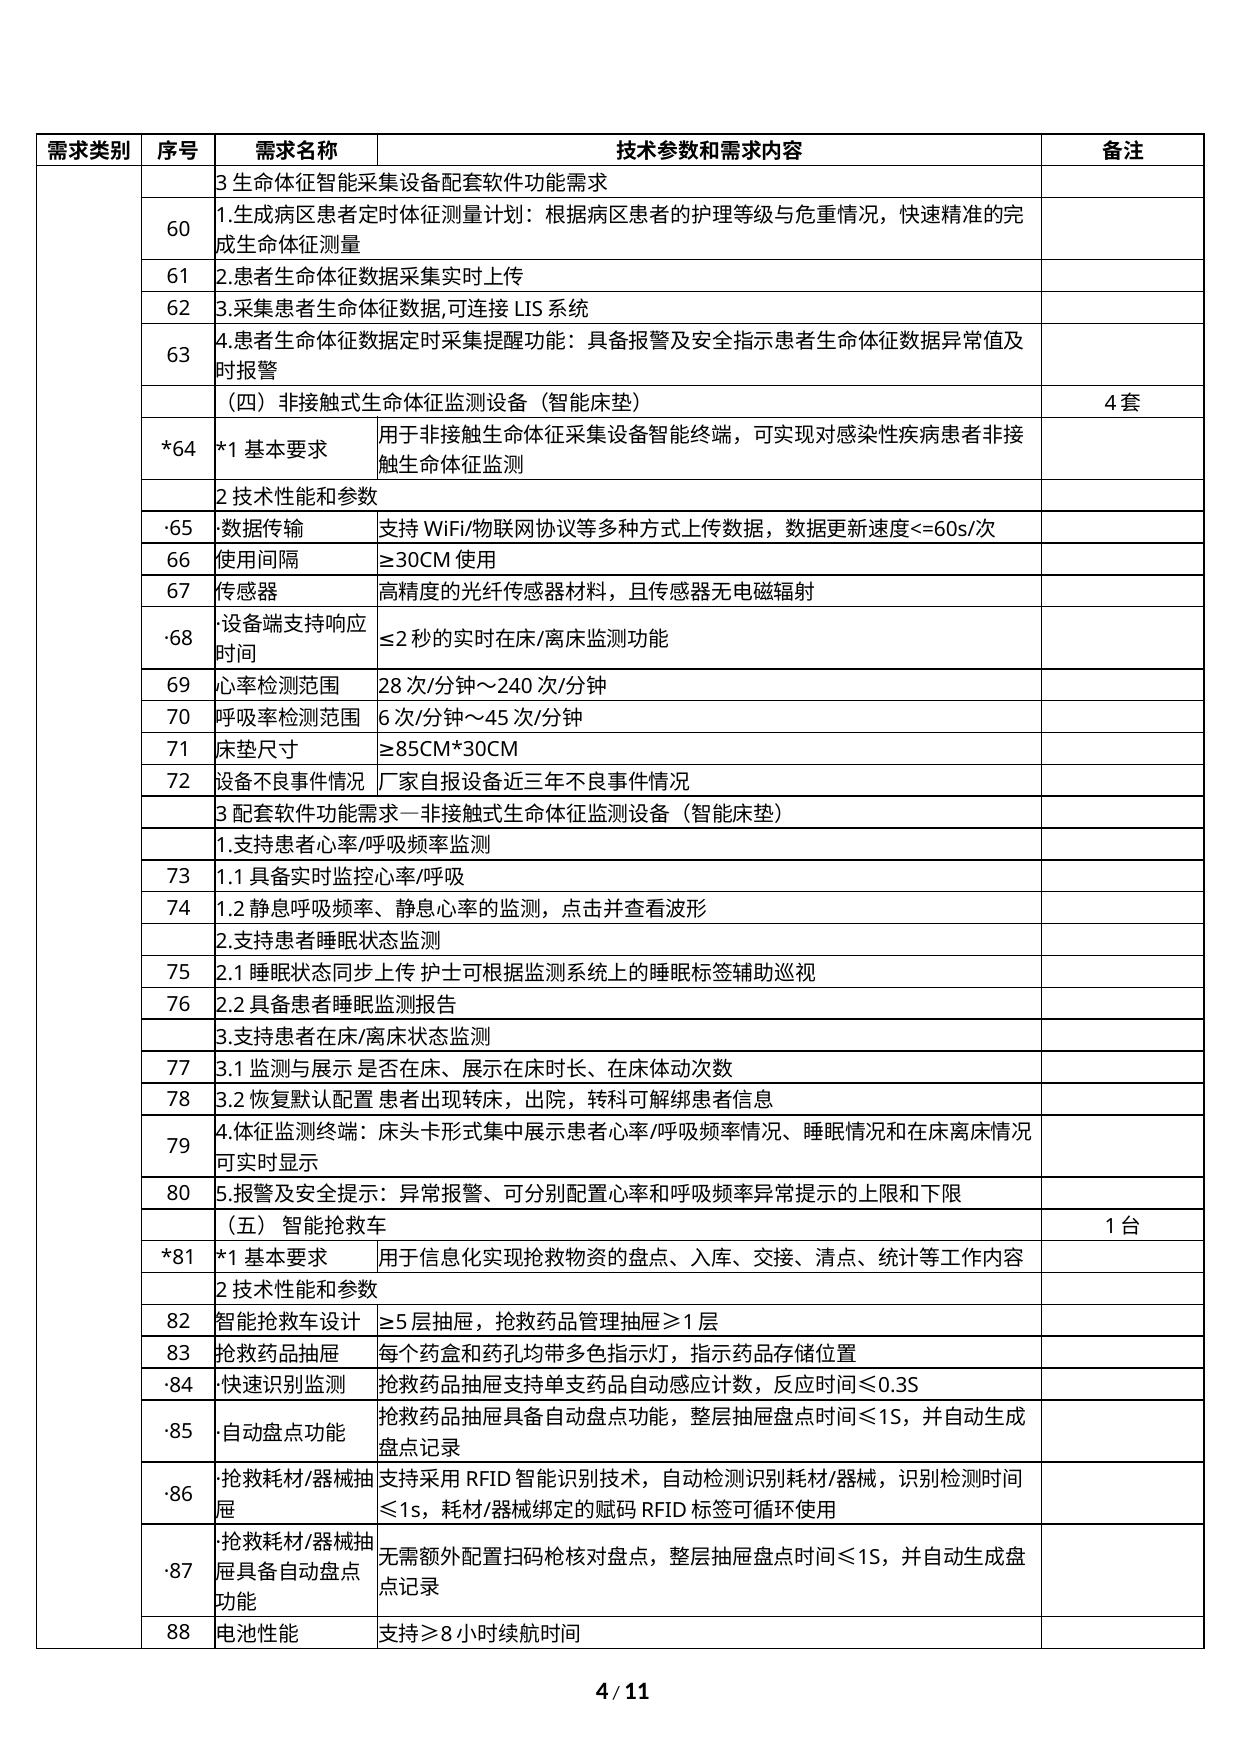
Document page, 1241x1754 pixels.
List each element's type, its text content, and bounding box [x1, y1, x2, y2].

table_cell 2 技术性能和参数 [216, 1273, 1041, 1303]
table_cell 4.体征监测终端：床头卡形式集中展示患者心率/呼吸频率情况、睡眠情况和在床离床情况可实时显示 [216, 1116, 1041, 1176]
table_cell 每个药盒和药孔均带多色指示灯，指示药品存储位置 [378, 1337, 1041, 1367]
table_cell 1.生成病区患者定时体征测量计划：根据病区患者的护理等级与危重情况，快速精准的完成生命体征测量 [216, 198, 1041, 259]
table_cell ≤2秒的实时在床/离床监测功能 [378, 607, 1041, 668]
table_cell 3.采集患者生命体征数据,可连接LIS系统 [216, 292, 1041, 322]
table_cell [1042, 1084, 1203, 1114]
table_cell [1042, 1525, 1203, 1616]
table_cell ·87 [142, 1525, 214, 1616]
table_cell ·68 [142, 607, 214, 668]
table_cell 用于非接触生命体征采集设备智能终端，可实现对感染性疾病患者非接触生命体征监测 [378, 418, 1041, 478]
table_cell [1042, 988, 1203, 1018]
table_cell 79 [142, 1116, 214, 1176]
table_cell [1042, 829, 1203, 859]
table_cell 69 [142, 670, 214, 700]
table_cell [1042, 1241, 1203, 1272]
table_cell ·86 [142, 1463, 214, 1523]
table_cell 1台 [1042, 1210, 1203, 1240]
table_cell [1042, 544, 1203, 574]
table_cell 3 生命体征智能采集设备配套软件功能需求 [216, 166, 1041, 197]
table_cell 80 [142, 1178, 214, 1208]
table_cell 3 配套软件功能需求—非接触式生命体征监测设备（智能床垫） [216, 797, 1041, 827]
table_cell 5.报警及安全提示：异常报警、可分别配置心率和呼吸频率异常提示的上限和下限 [216, 1178, 1041, 1208]
table_cell [1042, 1463, 1203, 1523]
table_cell 传感器 [216, 576, 377, 606]
table_cell 无需额外配置扫码枪核对盘点，整层抽屉盘点时间≤1S，并自动生成盘点记录 [378, 1525, 1041, 1616]
table_cell 厂家自报设备近三年不良事件情况 [378, 765, 1041, 795]
table_cell [1042, 765, 1203, 795]
table_header 技术参数和需求内容 [378, 135, 1041, 165]
table_cell 4.患者生命体征数据定时采集提醒功能：具备报警及安全指示患者生命体征数据异常值及时报警 [216, 324, 1041, 384]
table_cell 61 [142, 260, 214, 291]
table_cell 1.1具备实时监控心率/呼吸 [216, 861, 1041, 891]
table_cell 设备不良事件情况 [216, 765, 377, 795]
table_cell 4套 [1042, 386, 1203, 416]
table_cell [1042, 1178, 1203, 1208]
table_cell [1042, 166, 1203, 197]
table_cell 2.患者生命体征数据采集实时上传 [216, 260, 1041, 291]
table_cell [1042, 1401, 1203, 1461]
table_cell （五） 智能抢救车 [216, 1210, 1041, 1240]
table_cell ≥5层抽屉，抢救药品管理抽屉≥1层 [378, 1305, 1041, 1335]
table_cell [1042, 480, 1203, 510]
table_cell 使用间隔 [216, 544, 377, 574]
table_cell [142, 386, 214, 416]
table_cell 77 [142, 1052, 214, 1082]
table_cell 支持采用RFID智能识别技术，自动检测识别耗材/器械，识别检测时间≤1s，耗材/器械绑定的赋码RFID标签可循环使用 [378, 1463, 1041, 1523]
table_cell 66 [142, 544, 214, 574]
table_cell [142, 1020, 214, 1050]
table_cell ·抢救耗材/器械抽屉具备自动盘点功能 [216, 1525, 377, 1616]
table_cell [1042, 733, 1203, 763]
table_cell 3.1监测与展示 是否在床、展示在床时长、在床体动次数 [216, 1052, 1041, 1082]
table_cell 呼吸率检测范围 [216, 701, 377, 732]
table_cell *1 基本要求 [216, 418, 377, 478]
table_cell 2.支持患者睡眠状态监测 [216, 924, 1041, 954]
table_cell [1042, 892, 1203, 923]
table_cell 1.2静息呼吸频率、静息心率的监测，点击并查看波形 [216, 892, 1041, 923]
table_cell ·85 [142, 1401, 214, 1461]
table_cell [1042, 670, 1203, 700]
table_cell 67 [142, 576, 214, 606]
table_cell 2.1睡眠状态同步上传 护士可根据监测系统上的睡眠标签辅助巡视 [216, 956, 1041, 986]
table_header 需求类别 [37, 135, 141, 165]
table_cell [1042, 797, 1203, 827]
table_cell [142, 1210, 214, 1240]
table_cell 88 [142, 1617, 214, 1647]
table_cell 2.2具备患者睡眠监测报告 [216, 988, 1041, 1018]
table_cell [1042, 607, 1203, 668]
table_cell [1042, 1305, 1203, 1335]
table_cell [1042, 512, 1203, 542]
table_cell 3.支持患者在床/离床状态监测 [216, 1020, 1041, 1050]
table_cell [1042, 956, 1203, 986]
table_cell 支持≥8小时续航时间 [378, 1617, 1041, 1647]
table_cell 高精度的光纤传感器材料，且传感器无电磁辐射 [378, 576, 1041, 606]
table_cell 71 [142, 733, 214, 763]
table_cell [1042, 1052, 1203, 1082]
table_cell 2 技术性能和参数 [216, 480, 1041, 510]
table_cell 73 [142, 861, 214, 891]
table_cell [1042, 1617, 1203, 1647]
table_cell *81 [142, 1241, 214, 1272]
table_cell [1042, 1369, 1203, 1399]
table_cell ·抢救耗材/器械抽屉 [216, 1463, 377, 1523]
table_cell 78 [142, 1084, 214, 1114]
table_cell ·快速识别监测 [216, 1369, 377, 1399]
table_header 序号 [142, 135, 214, 165]
table_cell [1042, 576, 1203, 606]
table_cell [142, 797, 214, 827]
table_cell 抢救药品抽屉支持单支药品自动感应计数，反应时间≤0.3S [378, 1369, 1041, 1399]
table_cell *1 基本要求 [216, 1241, 377, 1272]
table_header 备注 [1042, 135, 1203, 165]
table_cell ·数据传输 [216, 512, 377, 542]
table_cell 83 [142, 1337, 214, 1367]
table_cell 抢救药品抽屉具备自动盘点功能，整层抽屉盘点时间≤1S，并自动生成盘点记录 [378, 1401, 1041, 1461]
table_cell 60 [142, 198, 214, 259]
table_cell [142, 166, 214, 197]
table_cell [1042, 861, 1203, 891]
table_cell 3.2恢复默认配置 患者出现转床，出院，转科可解绑患者信息 [216, 1084, 1041, 1114]
table_cell 1.支持患者心率/呼吸频率监测 [216, 829, 1041, 859]
table_cell 70 [142, 701, 214, 732]
table_cell [1042, 1337, 1203, 1367]
table_cell 74 [142, 892, 214, 923]
table_cell [1042, 1020, 1203, 1050]
table_cell [1042, 1116, 1203, 1176]
table_cell [142, 480, 214, 510]
table_cell 电池性能 [216, 1617, 377, 1647]
table_cell 76 [142, 988, 214, 1018]
table_cell 63 [142, 324, 214, 384]
table_cell ≥85CM*30CM [378, 733, 1041, 763]
table_cell 支持WiFi/物联网协议等多种方式上传数据，数据更新速度<=60s/次 [378, 512, 1041, 542]
table_cell ·84 [142, 1369, 214, 1399]
table_cell [1042, 418, 1203, 478]
table_cell 用于信息化实现抢救物资的盘点、入库、交接、清点、统计等工作内容 [378, 1241, 1041, 1272]
table_cell 6次/分钟～45次/分钟 [378, 701, 1041, 732]
table_cell 智能抢救车设计 [216, 1305, 377, 1335]
table_cell [1042, 324, 1203, 384]
table_cell 72 [142, 765, 214, 795]
table_cell 62 [142, 292, 214, 322]
table_cell 28次/分钟～240次/分钟 [378, 670, 1041, 700]
table_cell ·设备端支持响应时间 [216, 607, 377, 668]
table_cell [1042, 292, 1203, 322]
table_cell [142, 829, 214, 859]
table_cell [1042, 1273, 1203, 1303]
table_cell 心率检测范围 [216, 670, 377, 700]
table_cell [1042, 701, 1203, 732]
table_cell ≥30CM使用 [378, 544, 1041, 574]
table_cell 床垫尺寸 [216, 733, 377, 763]
table_cell 82 [142, 1305, 214, 1335]
table_cell ·65 [142, 512, 214, 542]
table_cell [142, 1273, 214, 1303]
table_cell ·自动盘点功能 [216, 1401, 377, 1461]
table_cell [1042, 260, 1203, 291]
table_cell [1042, 924, 1203, 954]
table_cell 抢救药品抽屉 [216, 1337, 377, 1367]
table_cell *64 [142, 418, 214, 478]
table_cell 75 [142, 956, 214, 986]
table_header 需求名称 [216, 135, 377, 165]
table_cell [1042, 198, 1203, 259]
table_cell [142, 924, 214, 954]
table_cell （四）非接触式生命体征监测设备（智能床垫） [216, 386, 1041, 416]
